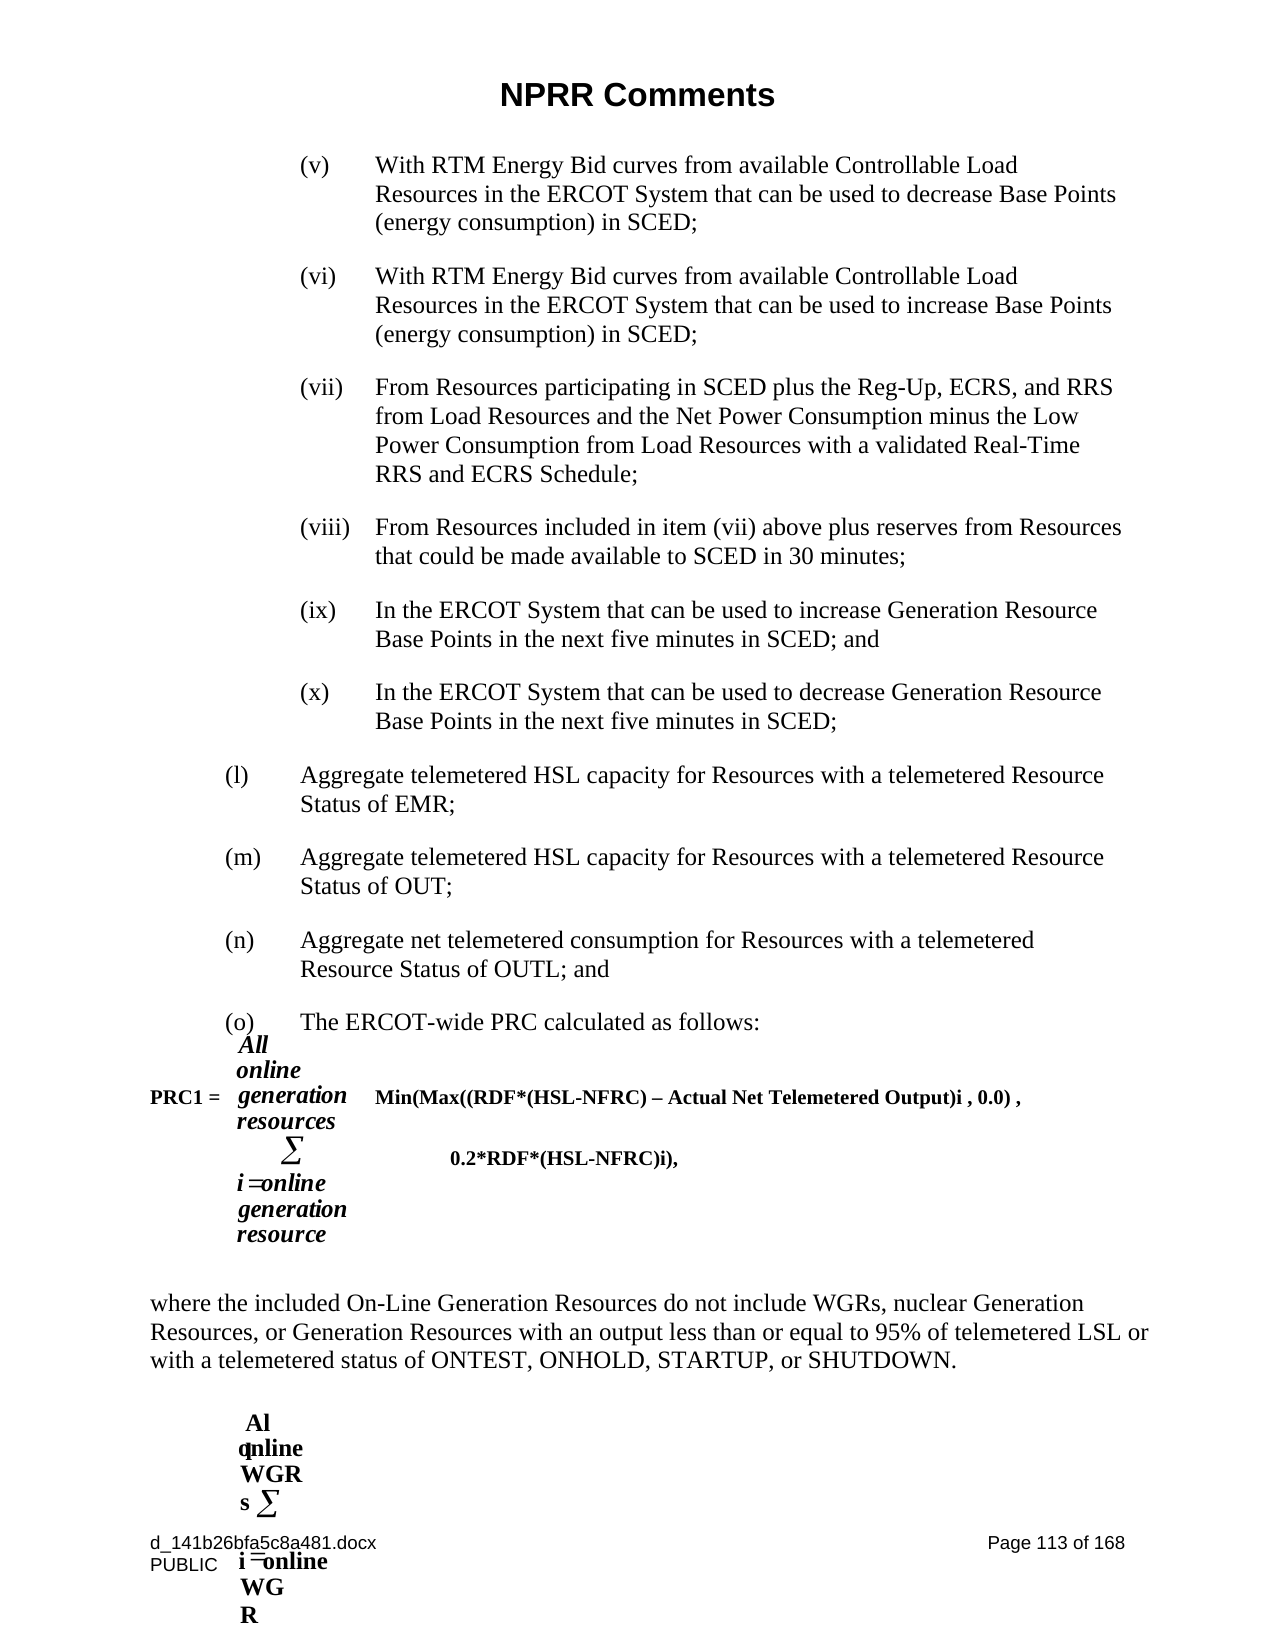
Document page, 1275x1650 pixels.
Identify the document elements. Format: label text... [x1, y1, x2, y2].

text (m) Aggregate telemetered HSL capacity for Resources with a telemetered Resource Status of OUT; [225, 842, 1125, 900]
text (n) Aggregate net telemetered consumption for Resources with a telemetered Resource Status of OUTL; and [225, 925, 1125, 982]
text (viii) From Resources included in item (vii) above plus reserves from Resources that could be made available to SCED in 30 minutes; [300, 512, 1125, 570]
text (v) With RTM Energy Bid curves from available Controllable Load Resources in the ERCOT System that can be used to decrease Base Points (energy consumption) in SCED; [300, 150, 1125, 236]
text (vi) With RTM Energy Bid curves from available Controllable Load Resources in the ERCOT System that can be used to increase Base Points (energy consumption) in SCED; [300, 261, 1125, 347]
text (o) The ERCOT-wide PRC calculated as follows: [225, 1007, 1125, 1036]
text PRC1 = Min(Max((RDF*(HSL-NFRC) – Actual Net Telemetered Output)i , 0.0) , 0.2*RDF*(HSL-NFRC)i), [150, 1085, 1125, 1206]
text (vii) From Resources participating in SCED plus the Reg-Up, ECRS, and RRS from Load Resources and the Net Power Consumption minus the Low Power Consumption from Load Resources with a validated Real-Time RRS and ECRS Schedule; [300, 372, 1125, 487]
text Resources, or Generation Resources with an output less than or equal to 95% of telemetered LSL or [150, 1317, 1237, 1346]
text where the included On-Line Generation Resources do not include WGRs, nuclear Generation [150, 1288, 1237, 1317]
text (l) Aggregate telemetered HSL capacity for Resources with a telemetered Resource Status of EMR; [225, 760, 1125, 817]
text with a telemetered status of ONTEST, ONHOLD, STARTUP, or SHUTDOWN. [150, 1346, 1237, 1374]
text (x) In the ERCOT System that can be used to decrease Generation Resource Base Points in the next five minutes in SCED; [300, 677, 1125, 735]
text (ix) In the ERCOT System that can be used to increase Generation Resource Base Points in the next five minutes in SCED; and [300, 595, 1125, 652]
